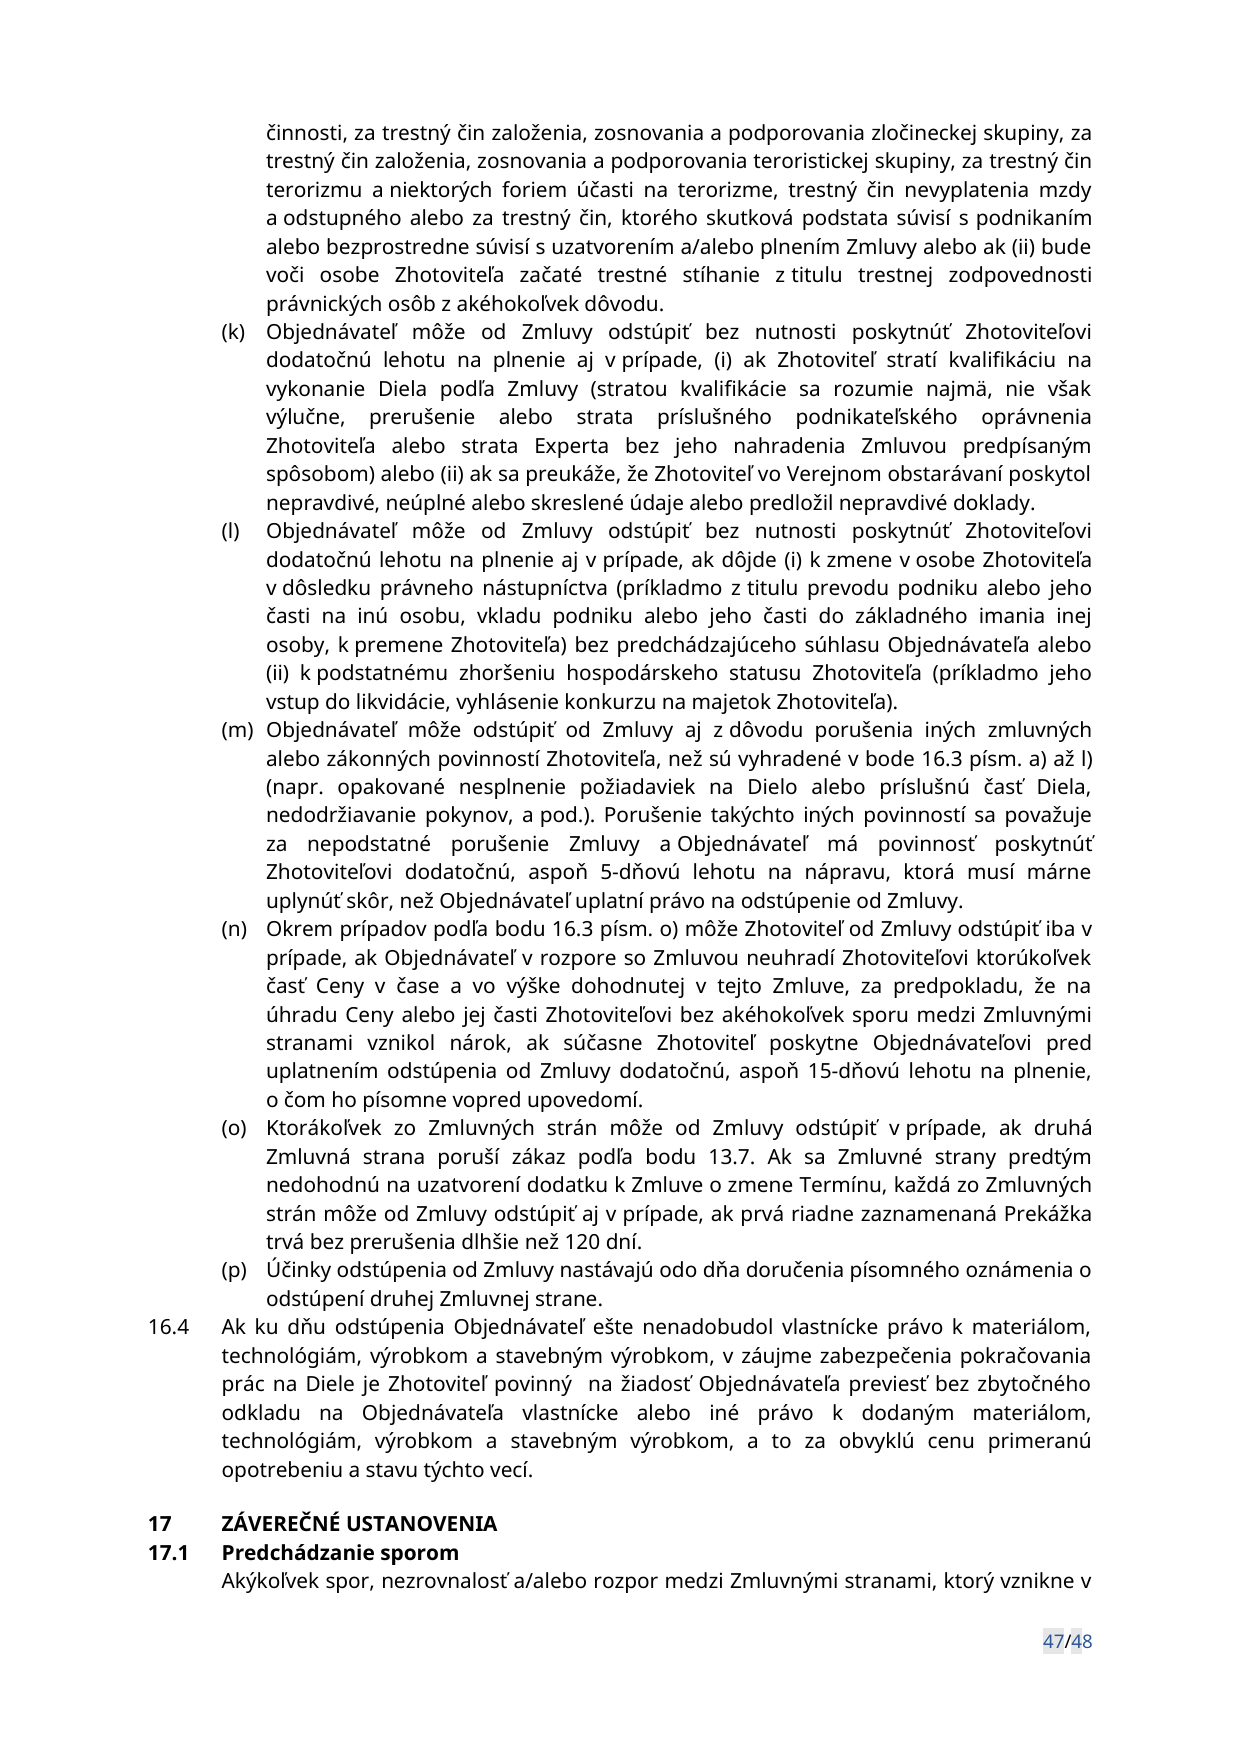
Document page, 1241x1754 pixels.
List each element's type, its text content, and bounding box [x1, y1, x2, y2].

text (k) Objednávateľ môže od Zmluvy odstúpiť bez nutnosti poskytnúť Zhotoviteľovi dodatočnú lehotu na plnenie aj v prípade, (i) ak Zhotoviteľ stratí kvalifikáciu na vykonanie Diela podľa Zmluvy (stratou kvalifikácie sa rozumie najmä, nie však výlučne, prerušenie alebo strata príslušného podnikateľského oprávnenia Zhotoviteľa alebo strata Experta bez jeho nahradenia Zmluvou predpísaným spôsobom) alebo (ii) ak sa preukáže, že Zhotoviteľ vo Verejnom obstarávaní poskytol nepravdivé, neúplné alebo skreslené údaje alebo predložil nepravdivé doklady. [221, 317, 1093, 516]
text (p) Účinky odstúpenia od Zmluvy nastávajú odo dňa doručenia písomného oznámenia o odstúpení druhej Zmluvnej strane. [221, 1256, 1093, 1312]
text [221, 118, 1093, 317]
text (o) Ktorákoľvek zo Zmluvných strán môže od Zmluvy odstúpiť v prípade, ak druhá Zmluvná strana poruší zákaz podľa bodu 13.7. Ak sa Zmluvné strany predtým nedohodnú na uzatvorení dodatku k Zmluve o zmene Termínu, každá zo Zmluvných strán môže od Zmluvy odstúpiť aj v prípade, ak prvá riadne zaznamenaná Prekážka trvá bez prerušenia dlhšie než 120 dní. [221, 1113, 1093, 1256]
text (n) Okrem prípadov podľa bodu 16.3 písm. o) môže Zhotoviteľ od Zmluvy odstúpiť iba v prípade, ak Objednávateľ v rozpore so Zmluvou neuhradí Zhotoviteľovi ktorúkoľvek časť Ceny v čase a vo výške dohodnutej v tejto Zmluve, za predpokladu, že na úhradu Ceny alebo jej časti Zhotoviteľovi bez akéhokoľvek sporu medzi Zmluvnými stranami vznikol nárok, ak súčasne Zhotoviteľ poskytne Objednávateľovi pred uplatnením odstúpenia od Zmluvy dodatočnú, aspoň 15-dňovú lehotu na plnenie, o čom ho písomne vopred upovedomí. [221, 914, 1093, 1113]
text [221, 1566, 1093, 1595]
text (l) Objednávateľ môže od Zmluvy odstúpiť bez nutnosti poskytnúť Zhotoviteľovi dodatočnú lehotu na plnenie aj v prípade, ak dôjde (i) k zmene v osobe Zhotoviteľa v dôsledku právneho nástupníctva (príkladmo z titulu prevodu podniku alebo jeho časti na inú osobu, vkladu podniku alebo jeho časti do základného imania inej osoby, k premene Zhotoviteľa) bez predchádzajúceho súhlasu Objednávateľa alebo (ii) k podstatnému zhoršeniu hospodárskeho statusu Zhotoviteľa (príkladmo jeho vstup do likvidácie, vyhlásenie konkurzu na majetok Zhotoviteľa). [221, 516, 1093, 715]
text (m) Objednávateľ môže odstúpiť od Zmluvy aj z dôvodu porušenia iných zmluvných alebo zákonných povinností Zhotoviteľa, než sú vyhradené v bode 16.3 písm. a) až l) (napr. opakované nesplnenie požiadaviek na Dielo alebo príslušnú časť Diela, nedodržiavanie pokynov, a pod.). Porušenie takýchto iných povinností sa považuje za nepodstatné porušenie Zmluvy a Objednávateľ má povinnosť poskytnúť Zhotoviteľovi dodatočnú, aspoň 5-dňovú lehotu na nápravu, ktorá musí márne uplynúť skôr, než Objednávateľ uplatní právo na odstúpenie od Zmluvy. [221, 715, 1093, 914]
text 17.1 Predchádzanie sporom [148, 1538, 1093, 1566]
text 16.4 Ak ku dňu odstúpenia Objednávateľ ešte nenadobudol vlastnícke právo k materiálom, technológiám, výrobkom a stavebným výrobkom, v záujme zabezpečenia pokračovania prác na Diele je Zhotoviteľ povinný na žiadosť Objednávateľa previesť bez zbytočného odkladu na Objednávateľa vlastnícke alebo iné právo k dodaným materiálom, technológiám, výrobkom a stavebným výrobkom, a to za obvyklú cenu primeranú opotrebeniu a stavu týchto vecí. [148, 1312, 1093, 1483]
text 17 Záverečné ustanovEnia [148, 1509, 1093, 1538]
